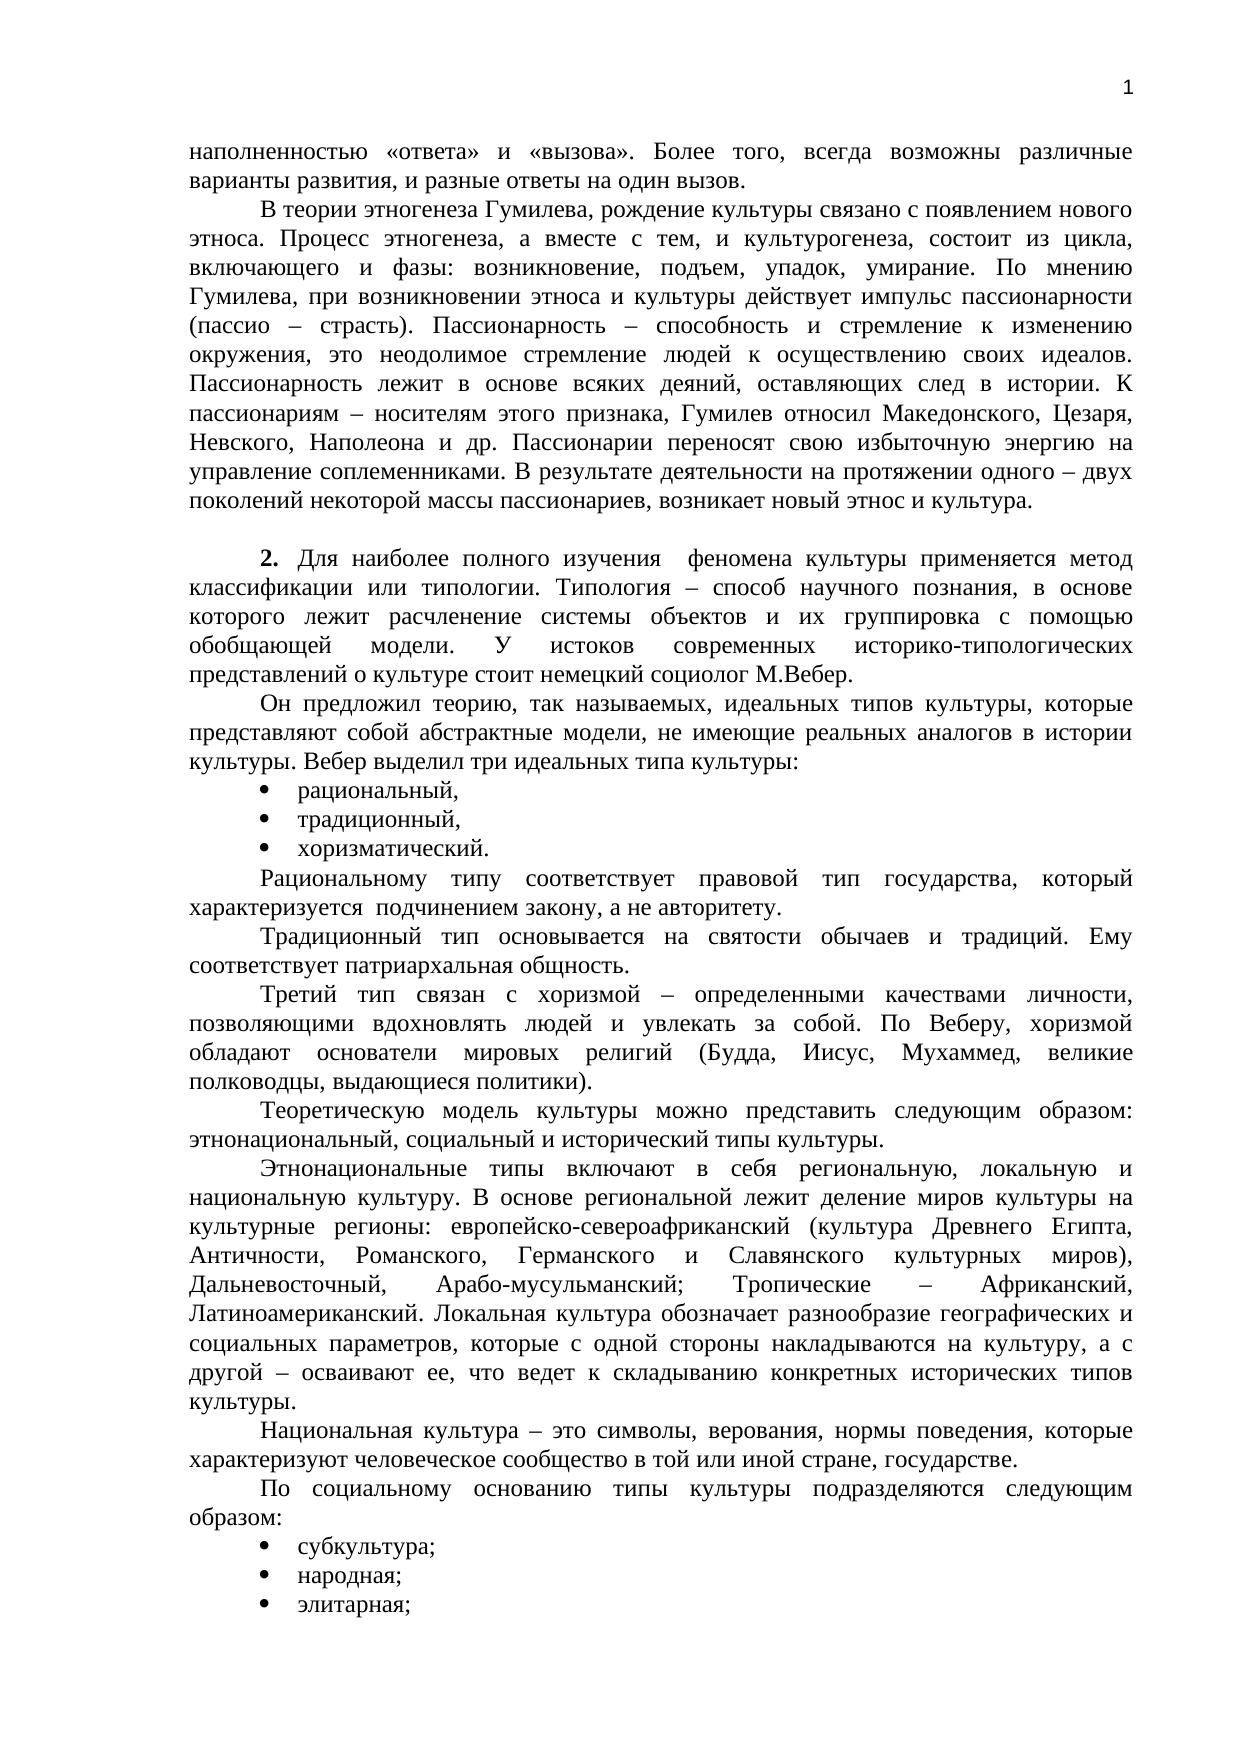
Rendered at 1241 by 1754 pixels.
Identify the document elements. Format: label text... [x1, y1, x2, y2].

list народная; [260, 1560, 1134, 1589]
text Этнонациональные типы включают в себя региональную, локальную и национальную культуру. В основе региональной лежит деление миров культуры на культурные регионы: европейско-североафриканский (культура Древнего Египта, Античности, Романского, Германского и Славянского культурных миров), Дальневосточный, Арабо-мусульманский; Тропические – Африканский, Латиноамериканский. Локальная культура обозначает разнообразие географических и социальных параметров, которые с одной стороны накладываются на культуру, а с другой – осваивают ее, что ведет к складыванию конкретных исторических типов культуры. [189, 1153, 1134, 1414]
list традиционный, [260, 804, 1134, 833]
list рациональный, [260, 775, 1134, 804]
text В теории этногенеза Гумилева, рождение культуры связано с появлением нового этноса. Процесс этногенеза, а вместе с тем, и культурогенеза, состоит из цикла, включающего и фазы: возникновение, подъем, упадок, умирание. По мнению Гумилева, при возникновении этноса и культуры действует импульс пассионарности (пассио – страсть). Пассионарность – способность и стремление к изменению окружения, это неодолимое стремление людей к осуществлению своих идеалов. Пассионарность лежит в основе всяких деяний, оставляющих след в истории. К пассионариям – носителям этого признака, Гумилев относил Македонского, Цезаря, Невского, Наполеона и др. Пассионарии переносят свою избыточную энергию на управление соплеменниками. В результате деятельности на протяжении одного – двух поколений некоторой массы пассионариев, возникает новый этнос и культура. [189, 194, 1134, 514]
text Национальная культура – это символы, верования, нормы поведения, которые характеризуют человеческое сообщество в той или иной стране, государстве. [189, 1414, 1134, 1473]
text Третий тип связан с хоризмой – определенными качествами личности, позволяющими вдохновлять людей и увлекать за собой. По Веберу, хоризмой обладают основатели мировых религий (Будда, Иисус, Мухаммед, великие полководцы, выдающиеся политики). [189, 979, 1134, 1095]
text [189, 136, 1134, 194]
text Традиционный тип основывается на святости обычаев и традиций. Ему соответствует патриархальная общность. [189, 921, 1134, 979]
list Для наиболее полного изучения феномена культуры применяется метод классификации или типологии. Типология – способ научного познания, в основе которого лежит расчленение системы объектов и их группировка с помощью обобщающей модели. У истоков современных историко-типологических представлений о культуре стоит немецкий социолог М.Вебер. [189, 543, 1134, 688]
text По социальному основанию типы культуры подразделяются следующим образом: [189, 1473, 1134, 1531]
text Он предложил теорию, так называемых, идеальных типов культуры, которые представляют собой абстрактные модели, не имеющие реальных аналогов в истории культуры. Вебер выделил три идеальных типа культуры: [189, 688, 1134, 775]
list хоризматический. [260, 833, 1134, 862]
list субкультура; [260, 1531, 1134, 1560]
text Рациональному типу соответствует правовой тип государства, который характеризуется подчинением закону, а не авторитету. [189, 862, 1134, 921]
text Теоретическую модель культуры можно представить следующим образом: этнонациональный, социальный и исторический типы культуры. [189, 1095, 1134, 1153]
list элитарная; [260, 1589, 1134, 1618]
